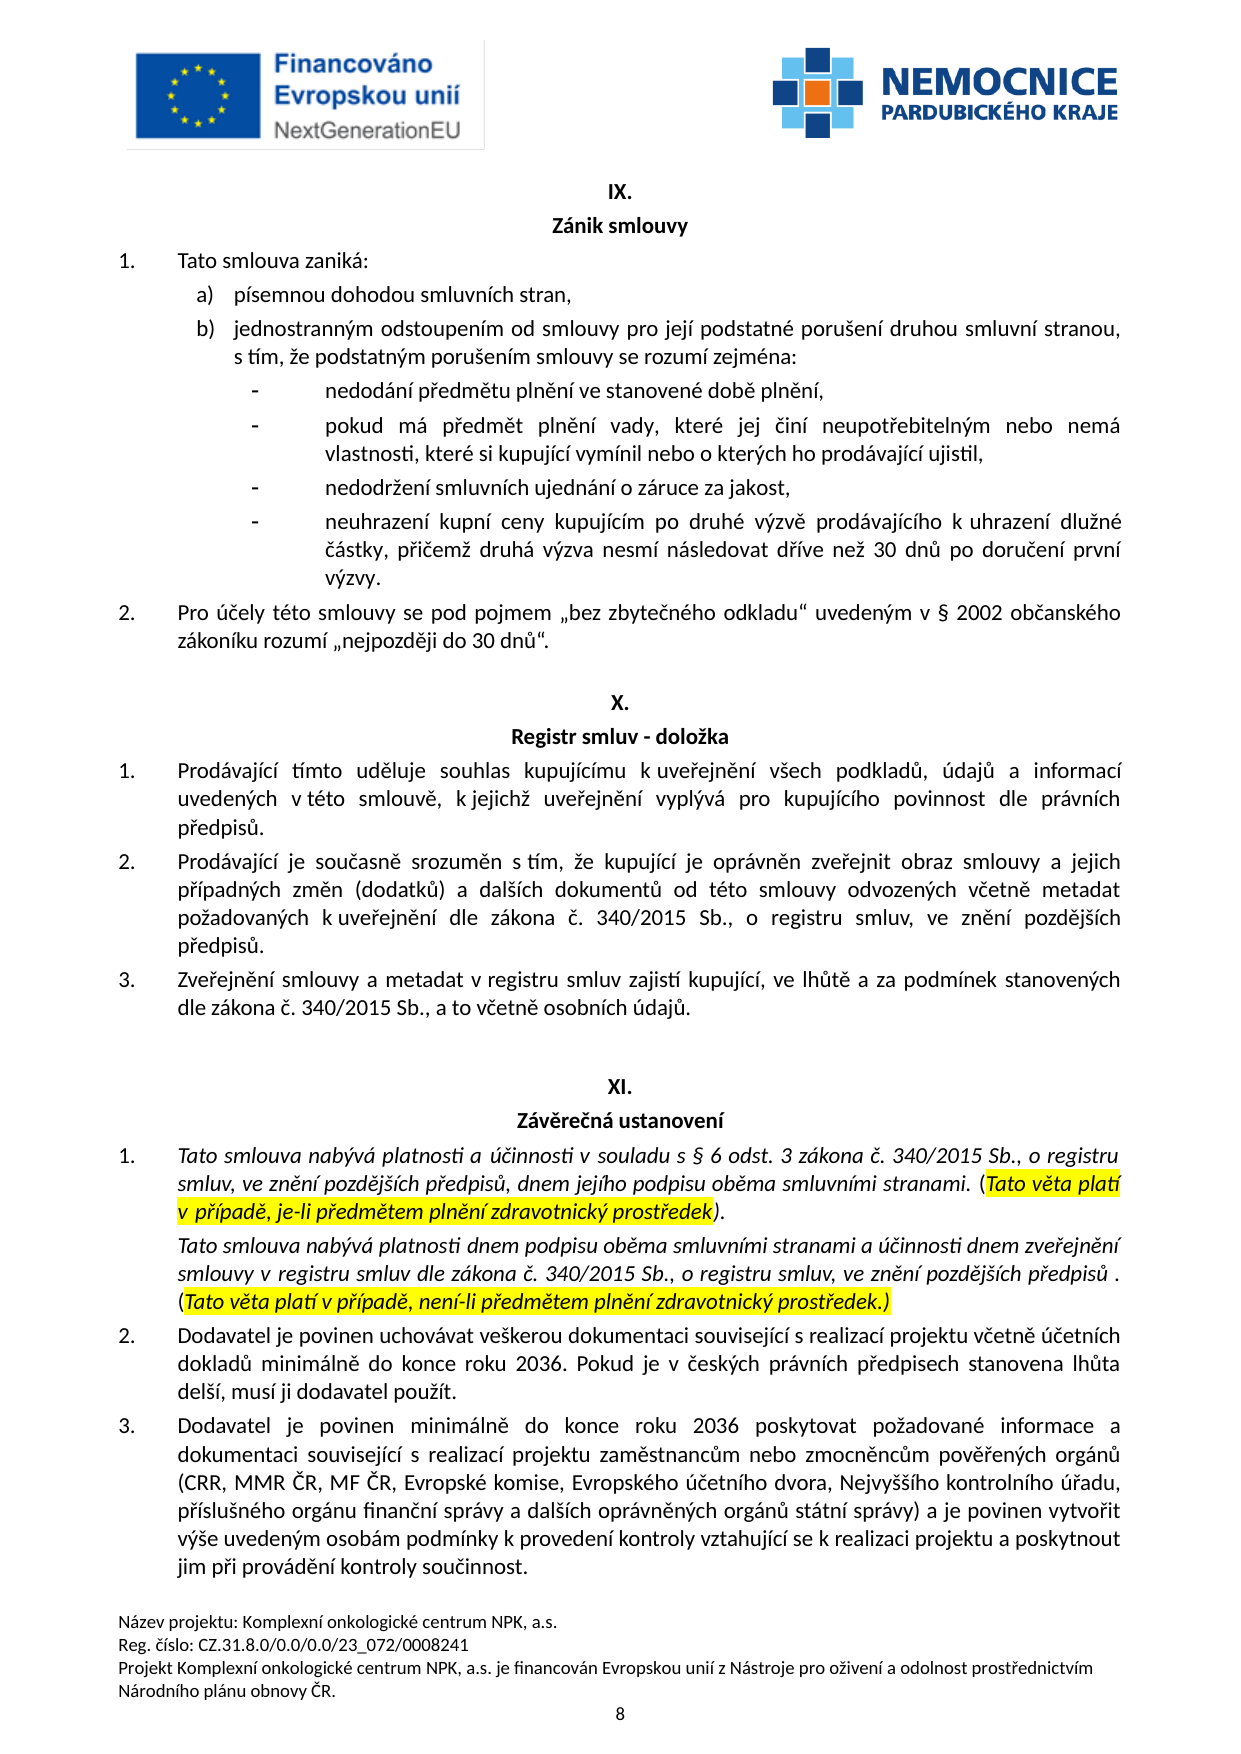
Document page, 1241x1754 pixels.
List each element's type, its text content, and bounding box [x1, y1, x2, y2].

list nedodání předmětu plnění ve stanovené době plnění, [251, 377, 1122, 404]
picture [771, 46, 1118, 139]
list Dodavatel je povinen uchovávat veškerou dokumentaci související s realizací projektu včetně účetních dokladů minimálně do konce roku 2036. Pokud je v českých právních předpisech stanovena lhůta delší, musí ji dodavatel použít. [118, 1321, 1122, 1405]
list Pro účely této smlouvy se pod pojmem „bez zbytečného odkladu“ uvedeným v § 2002 občanského zákoníku rozumí „nejpozději do 30 dnů“. [118, 598, 1122, 654]
text X. [118, 688, 1122, 716]
list nedodržení smluvních ujednání o záruce za jakost, [251, 473, 1122, 501]
text Závěrečná ustanovení [118, 1106, 1122, 1134]
text XI. [118, 1072, 1122, 1100]
list Dodavatel je povinen minimálně do konce roku 2036 poskytovat požadované informace a dokumentaci související s realizací projektu zaměstnancům nebo zmocněncům pověřených orgánů (CRR, MMR ČR, MF ČR, Evropské komise, Evropského účetního dvora, Nejvyššího kontrolního úřadu, příslušného orgánu finanční správy a dalších oprávněných orgánů státní správy) a je povinen vytvořit výše uvedeným osobám podmínky k provedení kontroly vztahující se k realizaci projektu a poskytnout jim při provádění kontroly součinnost. [118, 1412, 1122, 1580]
picture [127, 40, 486, 151]
list Prodávající je současně srozuměn s tím, že kupující je oprávněn zveřejnit obraz smlouvy a jejich případných změn (dodatků) a dalších dokumentů od této smlouvy odvozených včetně metadat požadovaných k uveřejnění dle zákona č. 340/2015 Sb., o registru smluv, ve znění pozdějších předpisů. [118, 847, 1122, 959]
list Prodávající tímto uděluje souhlas kupujícímu k uveřejnění všech podkladů, údajů a informací uvedených v této smlouvě, k jejichž uveřejnění vyplývá pro kupujícího povinnost dle právních předpisů. [118, 757, 1122, 841]
list neuhrazení kupní ceny kupujícím po druhé výzvě prodávajícího k uhrazení dlužné částky, přičemž druhá výzva nesmí následovat dříve než 30 dnů po doručení první výzvy. [251, 507, 1122, 591]
text IX. [118, 177, 1122, 205]
text Registr smluv - doložka [118, 722, 1122, 750]
list pokud má předmět plnění vady, které jej činí neupotřebitelným nebo nemá vlastnosti, které si kupující vymínil nebo o kterých ho prodávající ujistil, [251, 411, 1122, 467]
text Tato smlouva nabývá platnosti dnem podpisu oběma smluvními stranami a účinnosti dnem zveřejnění smlouvy v registru smluv dle zákona č. 340/2015 Sb., o registru smluv, ve znění pozdějších předpisů . (Tato věta platí v případě, není-li předmětem plnění zdravotnický prostředek.) [177, 1231, 1122, 1315]
list Tato smlouva nabývá platnosti a účinnosti v souladu s § 6 odst. 3 zákona č. 340/2015 Sb., o registru smluv, ve znění pozdějších předpisů, dnem jejího podpisu oběma smluvními stranami. (Tato věta platí v případě, je-li předmětem plnění zdravotnický prostředek). [118, 1141, 1122, 1225]
list Zveřejnění smlouvy a metadat v registru smluv zajistí kupující, ve lhůtě a za podmínek stanovených dle zákona č. 340/2015 Sb., a to včetně osobních údajů. [118, 965, 1122, 1021]
text Zánik smlouvy [118, 211, 1122, 239]
list písemnou dohodou smluvních stran, [196, 280, 1122, 308]
list Tato smlouva zaniká: [118, 246, 1122, 274]
list jednostranným odstoupením od smlouvy pro její podstatné porušení druhou smluvní stranou, s tím, že podstatným porušením smlouvy se rozumí zejména: [196, 314, 1122, 370]
